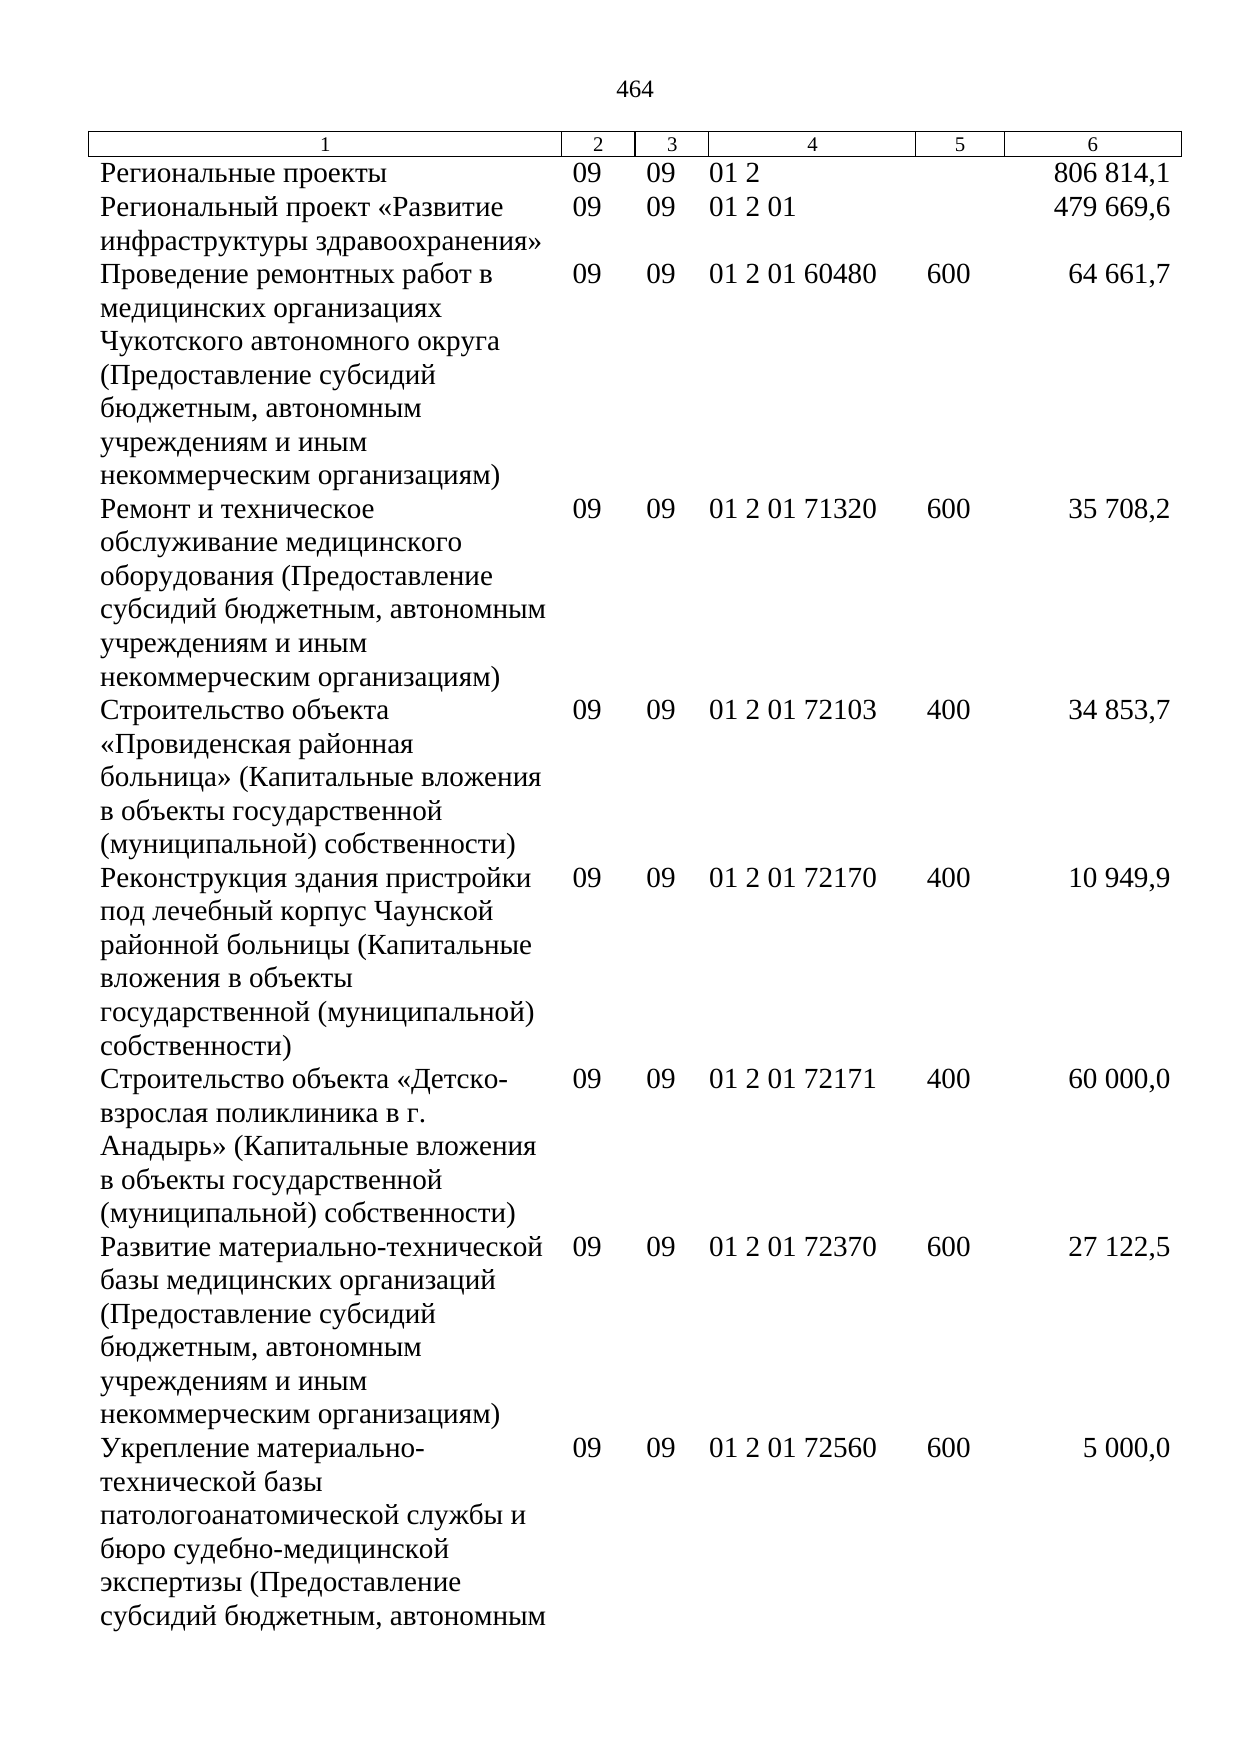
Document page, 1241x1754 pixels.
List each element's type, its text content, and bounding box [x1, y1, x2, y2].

table_header 1 [89, 132, 561, 156]
table_header 4 [709, 132, 915, 156]
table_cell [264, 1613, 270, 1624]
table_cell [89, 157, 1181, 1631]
table_header 3 [636, 132, 708, 156]
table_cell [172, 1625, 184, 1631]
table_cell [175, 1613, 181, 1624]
table_header 5 [916, 132, 1004, 156]
table_header 6 [1005, 132, 1181, 156]
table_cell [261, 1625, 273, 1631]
table_header 2 [562, 132, 634, 156]
